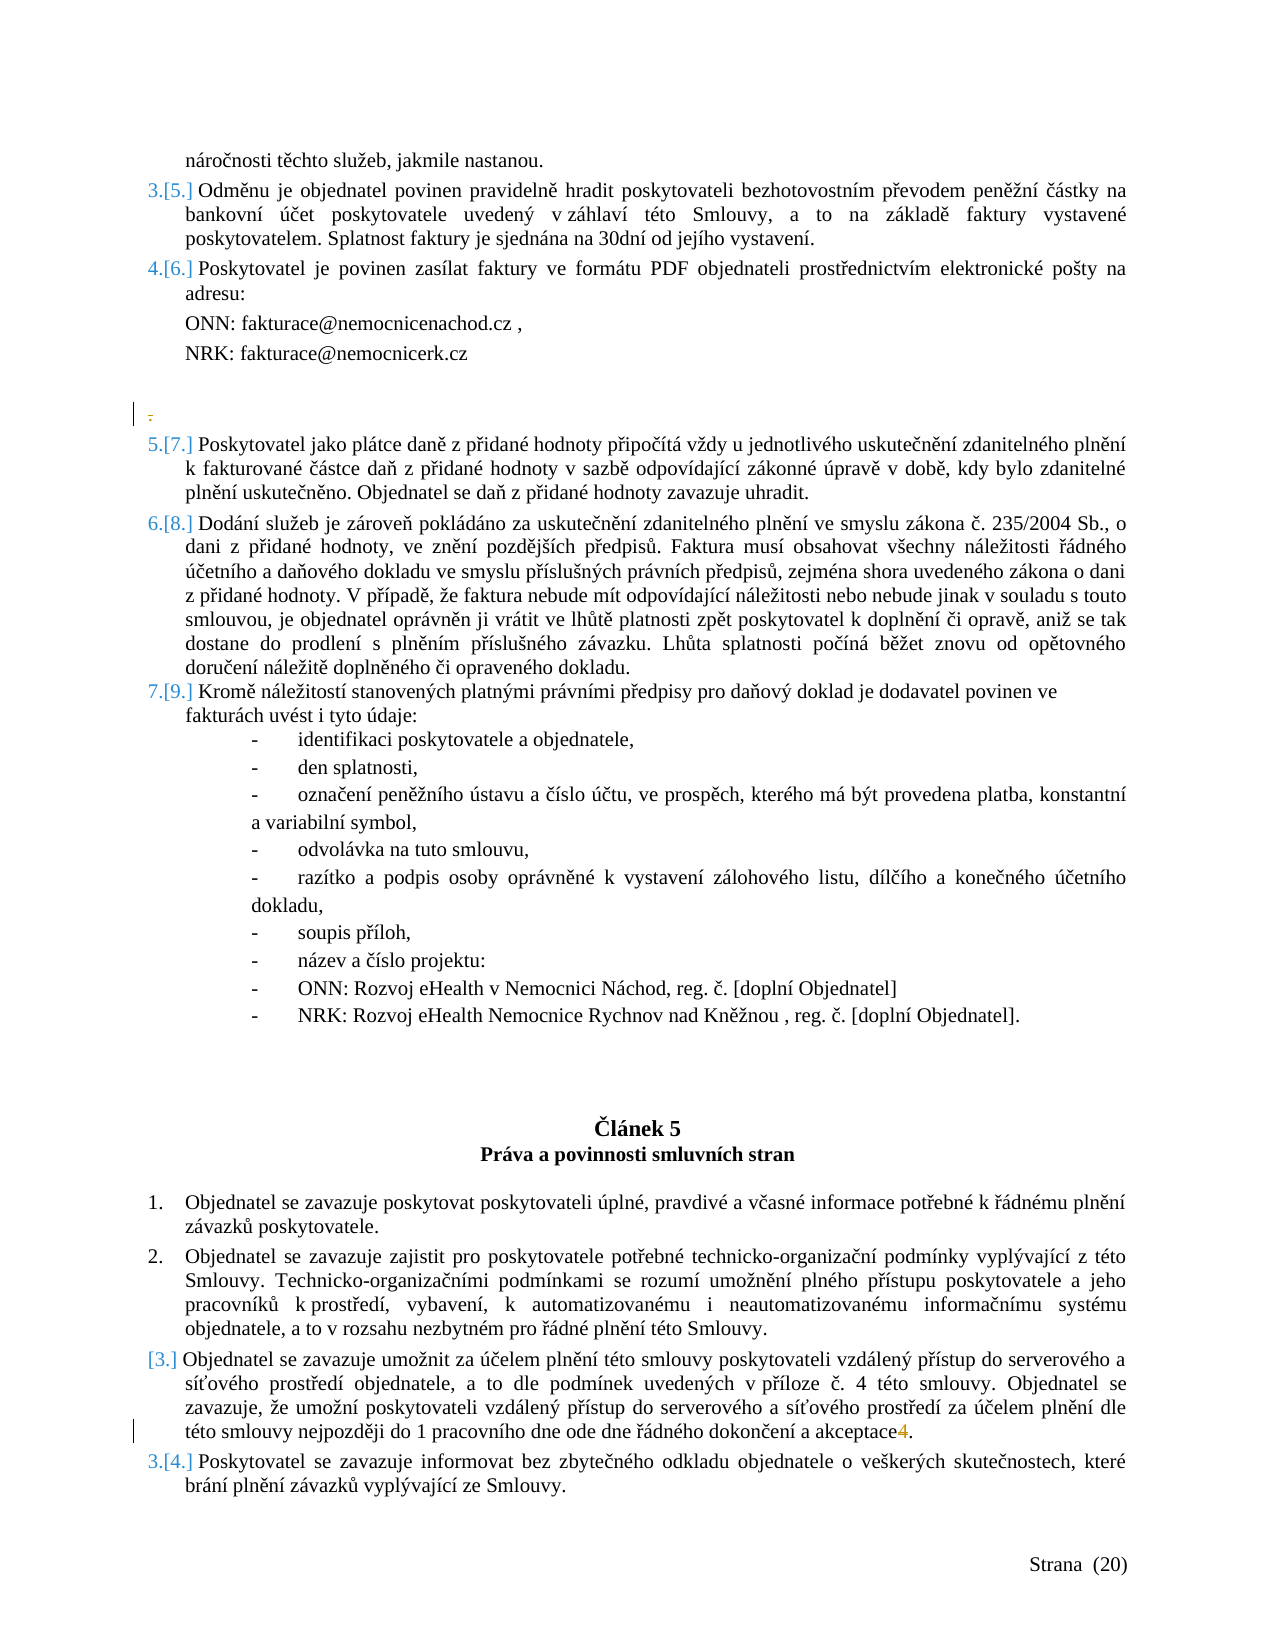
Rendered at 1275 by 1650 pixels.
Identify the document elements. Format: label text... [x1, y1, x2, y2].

subtitle ONN: Rozvoj eHealth v Nemocnici Náchod, reg. č. [doplní Objednatel] [251, 975, 1127, 999]
subtitle den splatnosti, [251, 754, 1127, 779]
list Kromě náležitostí stanovených platnými právními předpisy pro daňový doklad je dodavatel povinen ve fakturách uvést i tyto údaje: [148, 679, 1127, 727]
subtitle identifikaci poskytovatele a objednatele, [251, 727, 1127, 751]
list Poskytovatel se zavazuje informovat bez zbytečného odkladu objednatele o veškerých skutečnostech, které brání plnění závazků vyplývající ze Smlouvy. [148, 1449, 1127, 1497]
list Objednatel se zavazuje umožnit za účelem plnění této smlouvy poskytovateli vzdálený přístup do serverového a síťového prostředí objednatele, a to dle podmínek uvedených v příloze č. 4 této smlouvy. Objednatel se zavazuje, že umožní poskytovateli vzdálený přístup do serverového a síťového prostředí za účelem plnění dle této smlouvy nejpozději do 1 pracovního dne ode dne řádného dokončení a akceptace. [148, 1347, 1127, 1443]
list Dodání služeb je zároveň pokládáno za uskutečnění zdanitelného plnění ve smyslu zákona č. 235/2004 Sb., o dani z přidané hodnoty, ve znění pozdějších předpisů. Faktura musí obsahovat všechny náležitosti řádného účetního a daňového dokladu ve smyslu příslušných právních předpisů, zejména shora uvedeného zákona o dani z přidané hodnoty. V případě, že faktura nebude mít odpovídající náležitosti nebo nebude jinak v souladu s touto smlouvou, je objednatel oprávněn ji vrátit ve lhůtě platnosti zpět poskytovatel k doplnění či opravě, aniž se tak dostane do prodlení s plněním příslušného závazku. Lhůta splatnosti počíná běžet znovu od opětovného doručení náležitě doplněného či opraveného dokladu. [148, 510, 1127, 679]
text Práva a povinnosti smluvních stran [148, 1142, 1127, 1166]
list Poskytovatel jako plátce daně z přidané hodnoty připočítá vždy u jednotlivého uskutečnění zdanitelného plnění k fakturované částce daň z přidané hodnoty v sazbě odpovídající zákonné úpravě v době, kdy bylo zdanitelné plnění uskutečněno. Objednatel se daň z přidané hodnoty zavazuje uhradit. [148, 432, 1127, 504]
subtitle odvolávka na tuto smlouvu, [251, 837, 1127, 861]
subtitle soupis příloh, [251, 920, 1127, 944]
list Odměnu je objednatel povinen pravidelně hradit poskytovateli bezhotovostním převodem peněžní částky na bankovní účet poskytovatele uvedený v záhlaví této Smlouvy, a to na základě faktury vystavené poskytovatelem. Splatnost faktury je sjednána na 30dní od jejího vystavení. [148, 178, 1127, 250]
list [148, 148, 1127, 172]
list Objednatel se zavazuje zajistit pro poskytovatele potřebné technicko-organizační podmínky vyplývající z této Smlouvy. Technicko-organizačními podmínkami se rozumí umožnění plného přístupu poskytovatele a jeho pracovníků k prostředí, vybavení, k automatizovanému i neautomatizovanému informačnímu systému objednatele, a to v rozsahu nezbytném pro řádné plnění této Smlouvy. [148, 1244, 1127, 1340]
list NRK: fakturace@nemocnicerk.cz [185, 341, 1127, 365]
subtitle razítko a podpis osoby oprávněné k vystavení zálohového listu, dílčího a konečného účetního dokladu, [251, 865, 1127, 917]
subtitle označení peněžního ústavu a číslo účtu, ve prospěch, kterého má být provedena platba, konstantní a variabilní symbol, [251, 782, 1127, 834]
text Článek 5 [148, 1115, 1127, 1142]
subtitle NRK: Rozvoj eHealth Nemocnice Rychnov nad Kněžnou , reg. č. [doplní Objednatel]. [251, 1003, 1127, 1027]
subtitle název a číslo projektu: [251, 948, 1127, 972]
list Poskytovatel je povinen zasílat faktury ve formátu PDF objednateli prostřednictvím elektronické pošty na adresu: [148, 256, 1127, 304]
list Objednatel se zavazuje poskytovat poskytovateli úplné, pravdivé a včasné informace potřebné k řádnému plnění závazků poskytovatele. [148, 1190, 1127, 1238]
list ONN: fakturace@nemocnicenachod.cz , [185, 311, 1127, 335]
